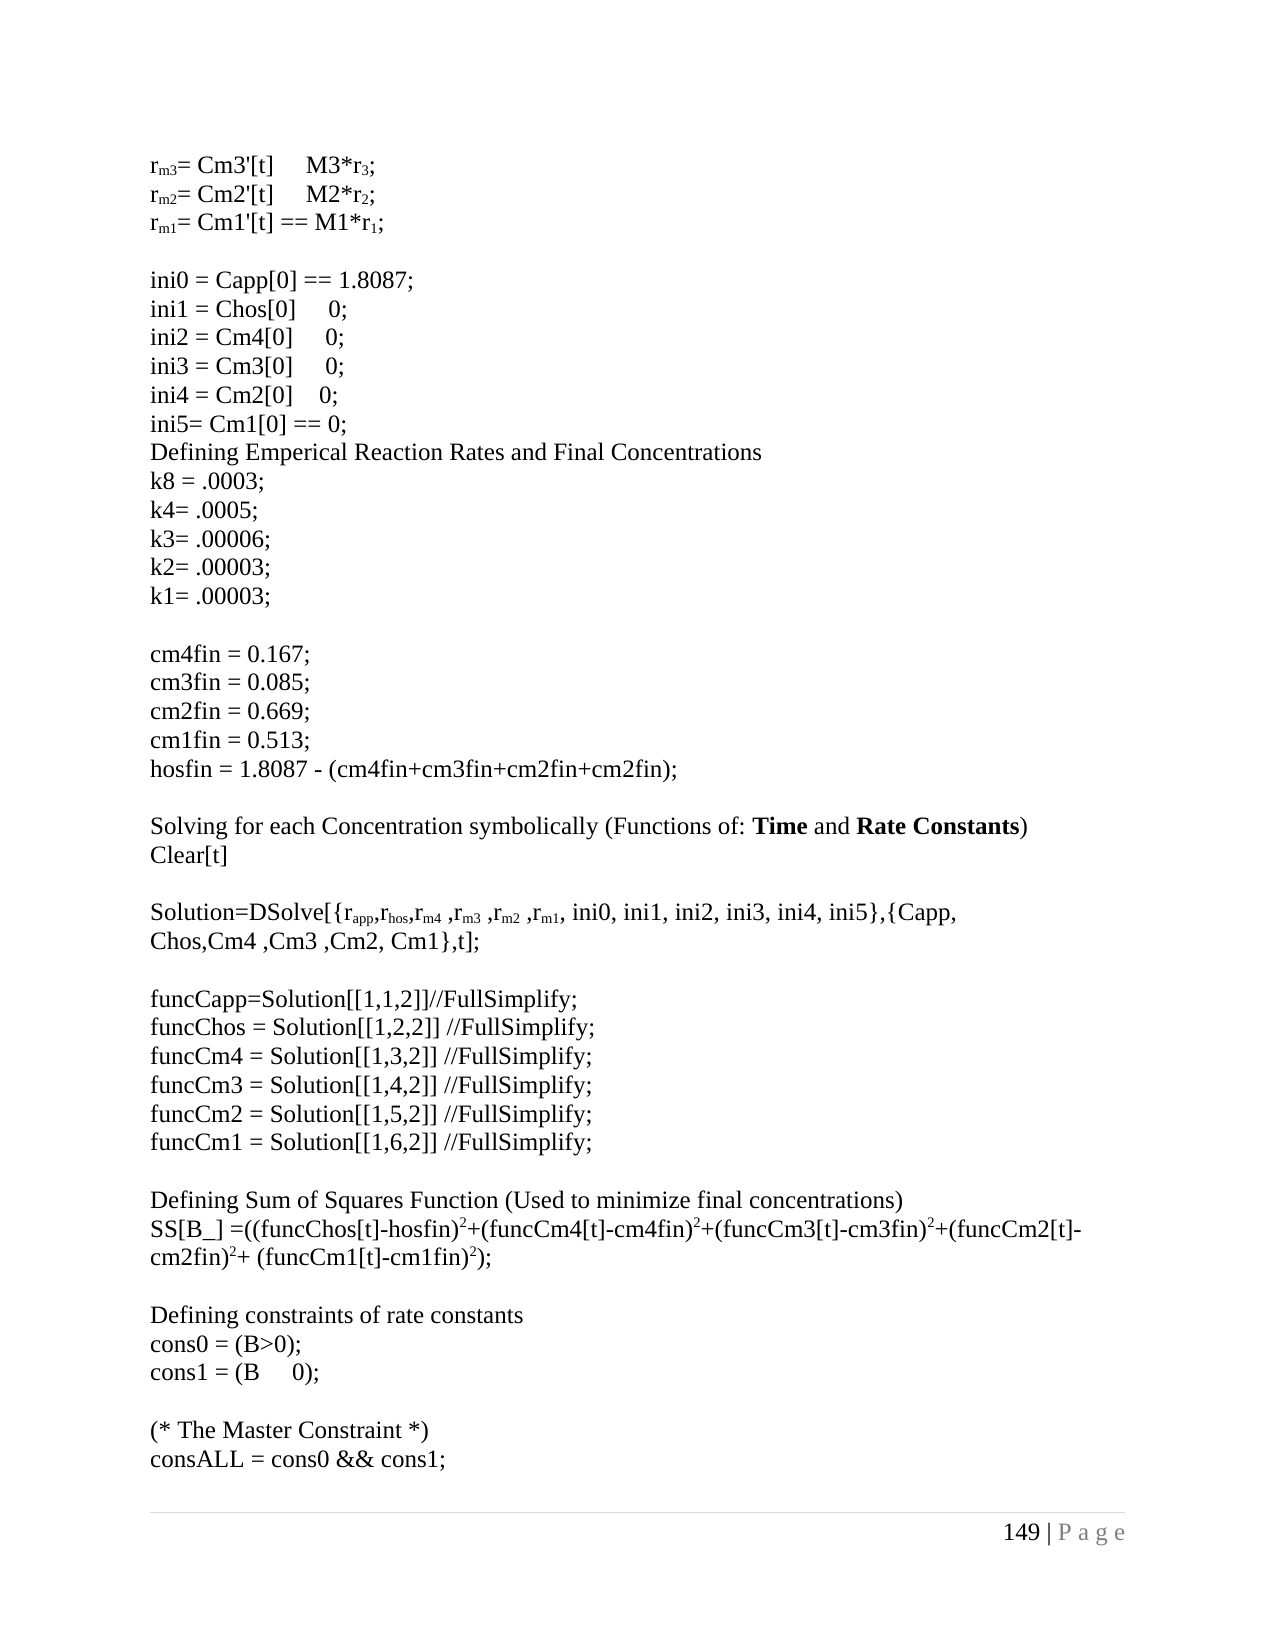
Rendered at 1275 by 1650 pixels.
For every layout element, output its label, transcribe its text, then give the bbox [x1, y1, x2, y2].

text cm4fin = 0.167; [150, 639, 1125, 667]
text cons1 = (B  0); [150, 1357, 1125, 1386]
text Clear[t] [150, 840, 1125, 869]
text k3= .00006; [150, 524, 1125, 552]
text cm3fin = 0.085; [150, 667, 1125, 696]
text hosfin = 1.8087 - (cm4fin+cm3fin+cm2fin+cm2fin); [150, 754, 1125, 782]
text cons0 = (B>0); [150, 1329, 1125, 1357]
text ini2 = Cm4[0]  0; [150, 322, 1125, 351]
text funcCm2 = Solution[[1,5,2]] //FullSimplify; [150, 1099, 1125, 1127]
text k2= .00003; [150, 552, 1125, 581]
text ini5= Cm1[0] == 0; [150, 409, 1125, 437]
text k4= .0005; [150, 495, 1125, 524]
text funcChos = Solution[[1,2,2]] //FullSimplify; [150, 1012, 1125, 1041]
text Defining constraints of rate constants [150, 1300, 1125, 1329]
text ini0 = Capp[0] == 1.8087; [150, 265, 1125, 294]
text rm2= Cm2'[t]  M2*r2; [150, 179, 1125, 207]
text k1= .00003; [150, 581, 1125, 610]
text Solving for each Concentration symbolically (Functions of: Time and Rate Constants) [150, 811, 1125, 840]
text (* The Master Constraint *) [150, 1415, 1125, 1444]
text rm1= Cm1'[t] == M1*r1; [150, 207, 1125, 236]
text Defining Sum of Squares Function (Used to minimize final concentrations) [150, 1185, 1125, 1214]
text Defining Emperical Reaction Rates and Final Concentrations [150, 437, 1125, 466]
text rm3= Cm3'[t]  M3*r3; [150, 150, 1125, 179]
text ini1 = Chos[0]  0; [150, 294, 1125, 322]
text ini4 = Cm2[0] 0; [150, 380, 1125, 409]
text ini3 = Cm3[0]  0; [150, 351, 1125, 380]
text cm1fin = 0.513; [150, 725, 1125, 754]
text funcCapp=Solution[[1,1,2]]//FullSimplify; [150, 984, 1125, 1012]
text SS[B_] =((funcChos[t]-hosfin)2+(funcCm4[t]-cm4fin)2+(funcCm3[t]-cm3fin)2+(funcCm2[t]-cm2fin)2+ (funcCm1[t]-cm1fin)2); [150, 1214, 1125, 1271]
text funcCm1 = Solution[[1,6,2]] //FullSimplify; [150, 1127, 1125, 1156]
text k8 = .0003; [150, 466, 1125, 495]
text Solution=DSolve[{rapp,rhos,rm4 ,rm3 ,rm2 ,rm1, ini0, ini1, ini2, ini3, ini4, ini5},{Capp, Chos,Cm4 ,Cm3 ,Cm2, Cm1},t]; [150, 897, 1125, 955]
text cm2fin = 0.669; [150, 696, 1125, 725]
text consALL = cons0 && cons1; [150, 1444, 1125, 1472]
text funcCm4 = Solution[[1,3,2]] //FullSimplify; [150, 1041, 1125, 1070]
text funcCm3 = Solution[[1,4,2]] //FullSimplify; [150, 1070, 1125, 1099]
